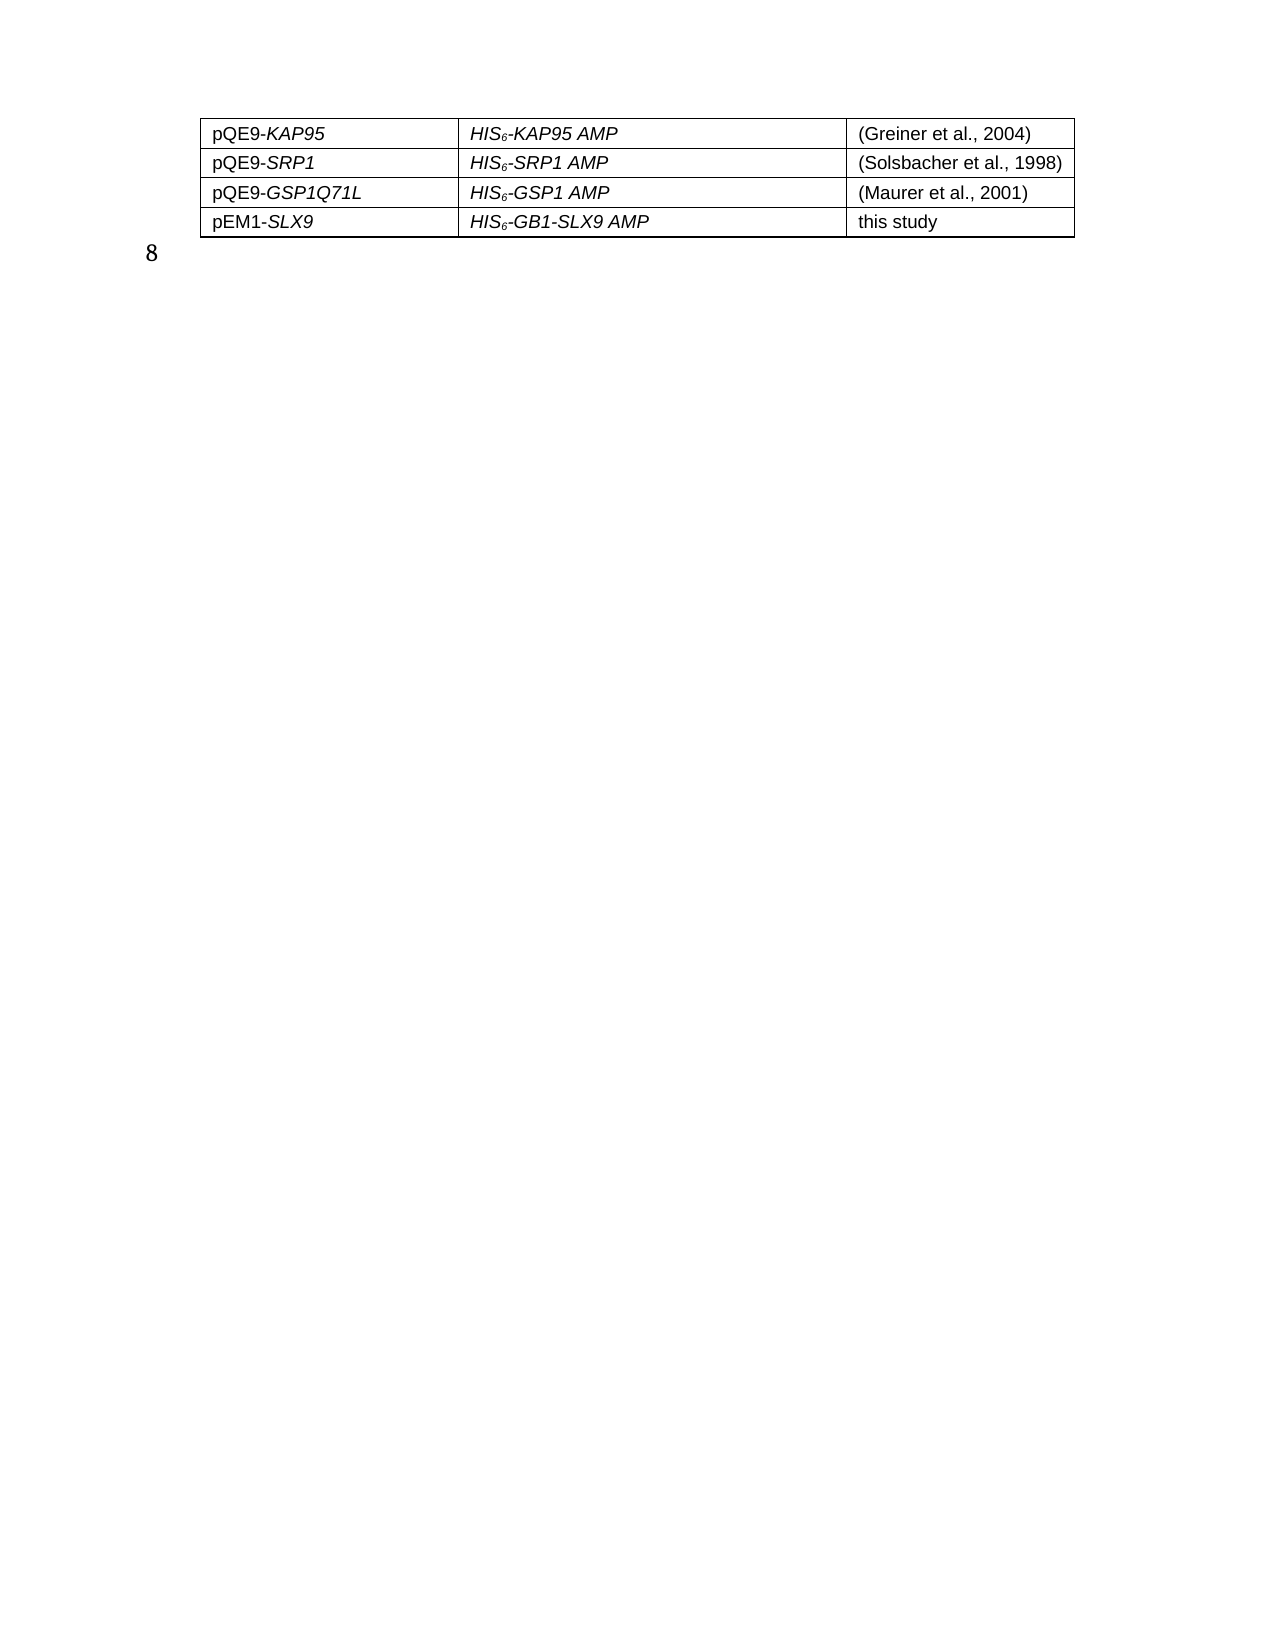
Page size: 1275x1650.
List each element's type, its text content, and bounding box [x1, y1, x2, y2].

table_cell HIS6-GB1-SLX9 AMP [459, 208, 846, 236]
table_cell pEM1-SLX9 [201, 208, 458, 236]
table_cell HIS6-SRP1 AMP [459, 149, 846, 177]
table_cell HIS6-GSP1 AMP [459, 178, 846, 207]
table_cell (Solsbacher et al., 1998) [847, 149, 1074, 177]
table_cell pQE9-SRP1 [201, 149, 458, 177]
table_cell HIS6-KAP95 AMP [459, 119, 846, 148]
table_cell (Greiner et al., 2004) [847, 119, 1074, 148]
table_cell pQE9-KAP95 [201, 119, 458, 148]
table_cell this study [847, 208, 1074, 236]
table_cell pQE9-GSP1Q71L [201, 178, 458, 207]
table_cell (Maurer et al., 2001) [847, 178, 1074, 207]
